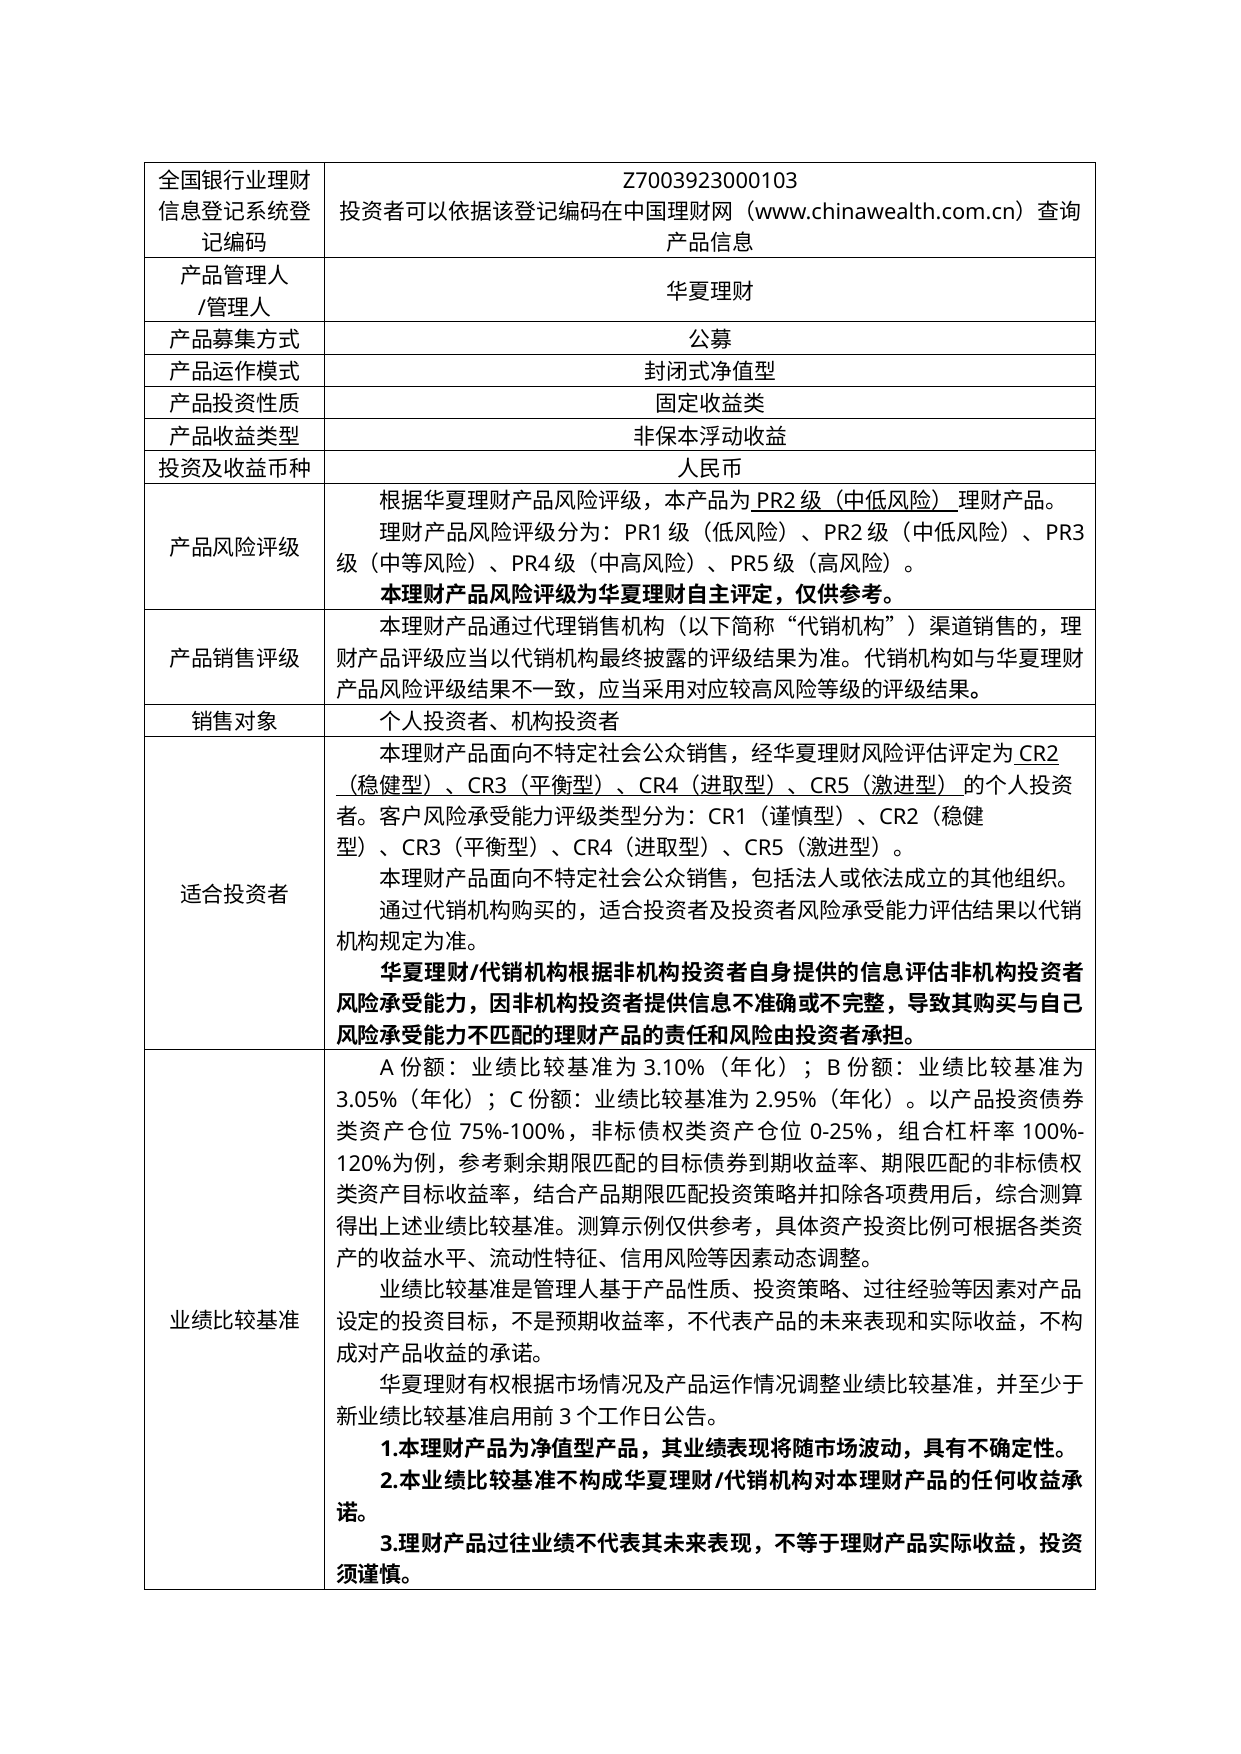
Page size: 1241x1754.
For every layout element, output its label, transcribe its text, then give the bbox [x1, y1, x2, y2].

table_cell 根据华夏理财产品风险评级，本产品为 PR2级（中低风险） 理财产品。 理财产品风险评级分为：PR1级（低风险）、PR2级（中低风险）、PR3级（中等风险）、PR4级（中高风险）、PR5级（高风险）。 本理财产品风险评级为华夏理财自主评定，仅供参考。 [325, 484, 1095, 609]
table_cell 产品募集方式 [145, 322, 324, 353]
table_cell 固定收益类 [325, 387, 1095, 418]
table_cell Z7003923000103 投资者可以依据该登记编码在中国理财网（www.chinawealth.com.cn）查询产品信息 [325, 163, 1095, 257]
table_cell 适合投资者 [145, 737, 324, 1049]
table_cell 非保本浮动收益 [325, 419, 1095, 450]
table_cell 产品风险评级 [145, 484, 324, 609]
table_cell 产品运作模式 [145, 355, 324, 386]
table_cell 华夏理财 [325, 258, 1095, 321]
table_cell 销售对象 [145, 705, 324, 736]
table_cell 产品投资性质 [145, 387, 324, 418]
table_cell 全国银行业理财信息登记系统登记编码 [145, 163, 324, 257]
table_cell 业绩比较基准 [145, 1050, 324, 1589]
table_cell 产品收益类型 [145, 419, 324, 450]
table_cell 人民币 [325, 451, 1095, 483]
table_cell 公募 [325, 322, 1095, 353]
table_cell 本理财产品通过代理销售机构（以下简称“代销机构”）渠道销售的，理财产品评级应当以代销机构最终披露的评级结果为准。代销机构如与华夏理财产品风险评级结果不一致，应当采用对应较高风险等级的评级结果。 [325, 610, 1095, 703]
table_cell A份额：业绩比较基准为3.10%（年化）；B份额：业绩比较基准为3.05%（年化）；C份额：业绩比较基准为2.95%（年化）。以产品投资债券类资产仓位75%-100%，非标债权类资产仓位0-25%，组合杠杆率100%-120%为例，参考剩余期限匹配的目标债券到期收益率、期限匹配的非标债权类资产目标收益率，结合产品期限匹配投资策略并扣除各项费用后，综合测算得出上述业绩比较基准。测算示例仅供参考，具体资产投资比例可根据各类资产的收益水平、流动性特征、信用风险等因素动态调整。 业绩比较基准是管理人基于产品性质、投资策略、过往经验等因素对产品设定的投资目标，不是预期收益率，不代表产品的未来表现和实际收益，不构成对产品收益的承诺。 华夏理财有权根据市场情况及产品运作情况调整业绩比较基准，并至少于新业绩比较基准启用前3个工作日公告。 1.本理财产品为净值型产品，其业绩表现将随市场波动，具有不确定性。 2.本业绩比较基准不构成华夏理财/代销机构对本理财产品的任何收益承诺。 3.理财产品过往业绩不代表其未来表现，不等于理财产品实际收益，投资须谨慎。 [325, 1050, 1095, 1589]
table_cell 封闭式净值型 [325, 355, 1095, 386]
table_cell 产品销售评级 [145, 610, 324, 703]
table_cell 个人投资者、机构投资者 [325, 705, 1095, 736]
table_cell 产品管理人 /管理人 [145, 258, 324, 321]
table_cell 本理财产品面向不特定社会公众销售，经华夏理财风险评估评定为 CR2（稳健型）、CR3（平衡型）、CR4（进取型）、CR5（激进型） 的个人投资者。客户风险承受能力评级类型分为：CR1（谨慎型）、CR2（稳健型）、CR3（平衡型）、CR4（进取型）、CR5（激进型）。 本理财产品面向不特定社会公众销售，包括法人或依法成立的其他组织。 通过代销机构购买的，适合投资者及投资者风险承受能力评估结果以代销机构规定为准。 华夏理财/代销机构根据非机构投资者自身提供的信息评估非机构投资者风险承受能力，因非机构投资者提供信息不准确或不完整，导致其购买与自己风险承受能力不匹配的理财产品的责任和风险由投资者承担。 [325, 737, 1095, 1049]
table_cell 投资及收益币种 [145, 451, 324, 483]
